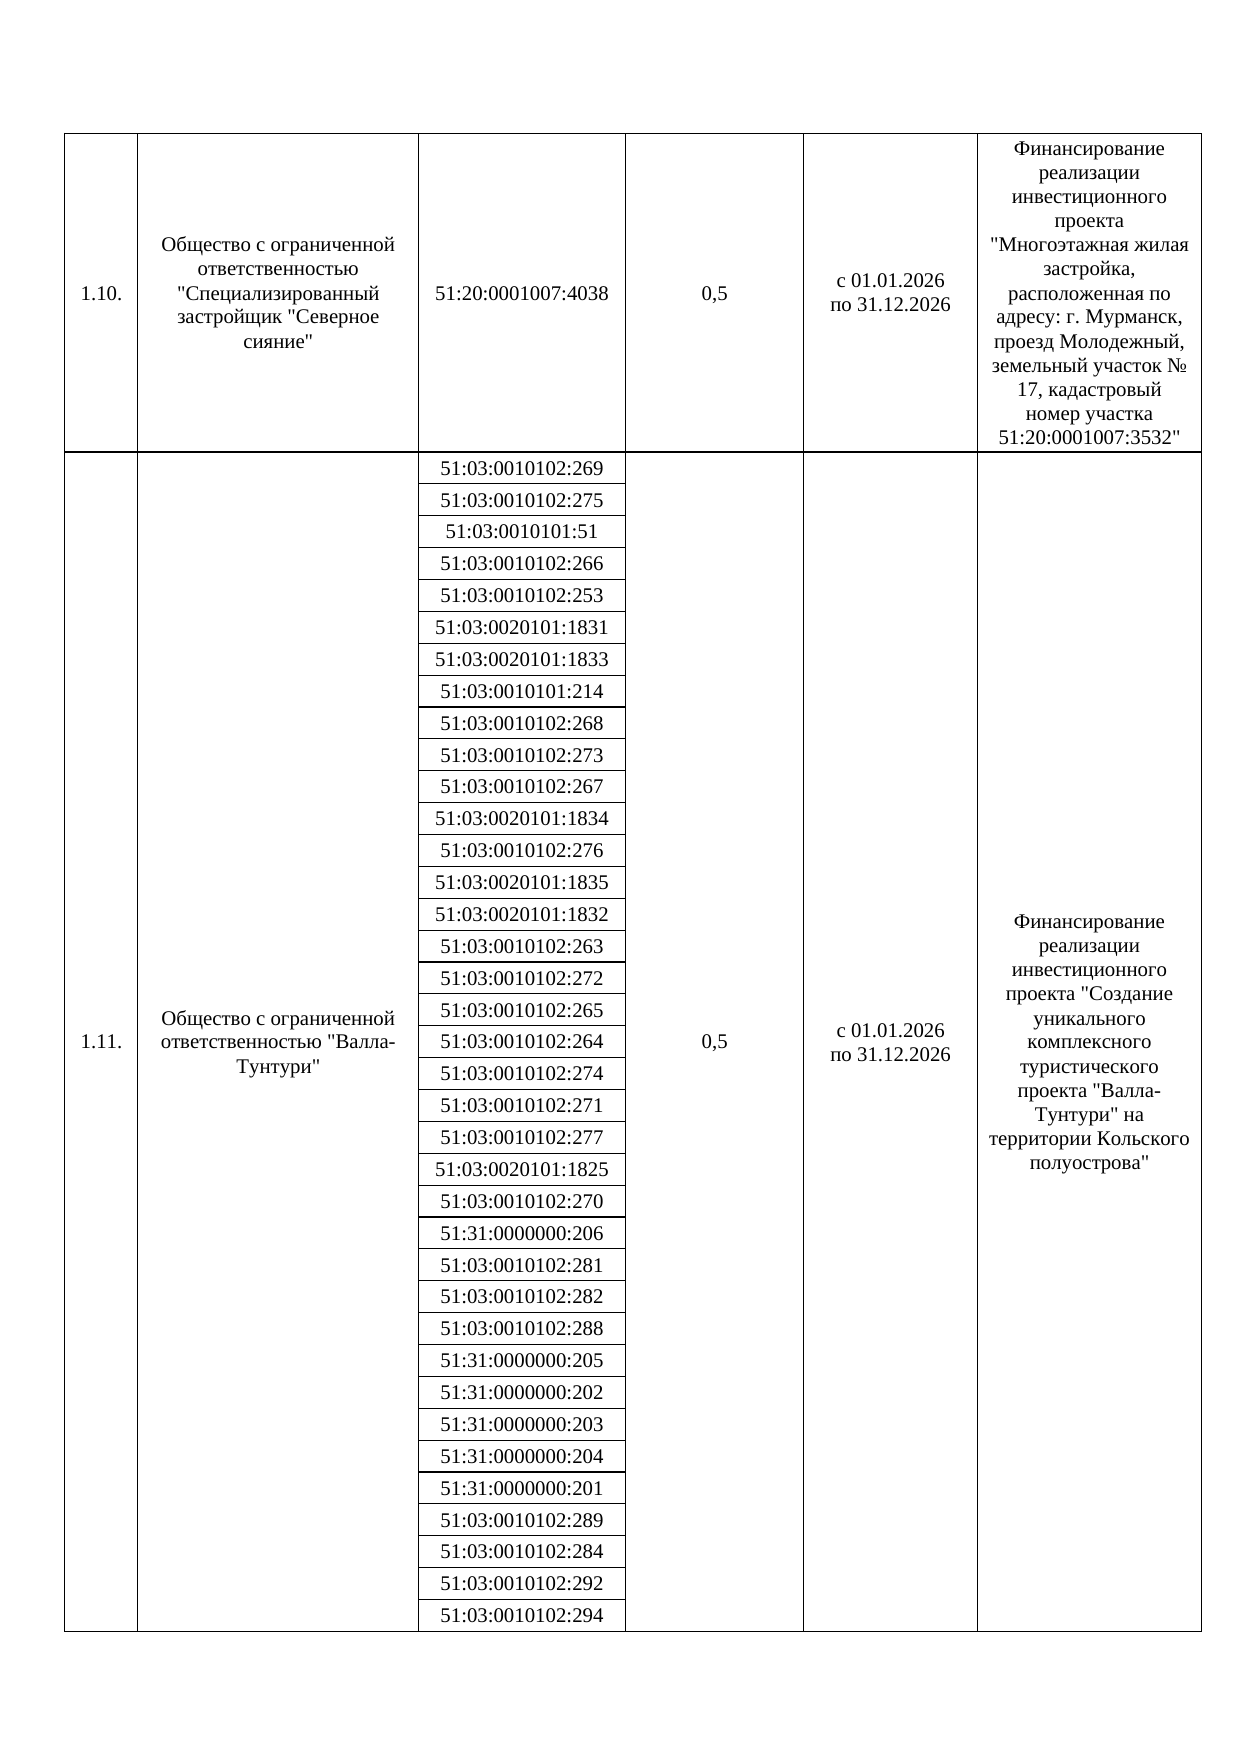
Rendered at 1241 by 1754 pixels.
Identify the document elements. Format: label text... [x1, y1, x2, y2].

table_cell 51:03:0010102:270 [419, 1186, 625, 1216]
table_cell 51:31:0000000:201 [419, 1473, 625, 1503]
table_cell Финансирование реализации инвестиционного проекта "Многоэтажная жилая застройка, расположенная по адресу: г. Мурманск, проезд Молодежный, земельный участок № 17, кадастровый номер участка 51:20:0001007:3532" [978, 134, 1201, 451]
table_cell 0,5 [626, 134, 803, 451]
table_cell 51:31:0000000:202 [419, 1377, 625, 1408]
table_cell 51:03:0020101:1825 [419, 1154, 625, 1184]
table_cell 51:03:0010101:51 [419, 516, 625, 547]
table_cell 51:03:0010102:289 [419, 1504, 625, 1535]
table_cell 51:03:0020101:1832 [419, 899, 625, 929]
table_cell 51:31:0000000:204 [419, 1441, 625, 1471]
table_cell 51:03:0010102:253 [419, 580, 625, 611]
table_cell 51:31:0000000:206 [419, 1218, 625, 1248]
table_cell Общество с ограниченной ответственностью "Специализированный застройщик "Северное сияние" [138, 134, 418, 451]
table_cell 51:03:0010102:271 [419, 1090, 625, 1121]
table_cell 51:03:0010102:263 [419, 931, 625, 961]
table_cell 51:03:0020101:1833 [419, 644, 625, 674]
table_cell 51:03:0010102:288 [419, 1313, 625, 1344]
table_cell 51:03:0010102:267 [419, 771, 625, 802]
table_cell 51:03:0010102:292 [419, 1568, 625, 1599]
table_cell 51:03:0010102:294 [419, 1600, 625, 1631]
table_cell Финансирование реализации инвестиционного проекта "Создание уникального комплексного туристического проекта "Валла-Тунтури" на территории Кольского полуострова" [978, 453, 1201, 1631]
table_cell с 01.01.2026 по 31.12.2026 [804, 453, 977, 1631]
table_cell 51:03:0010102:284 [419, 1536, 625, 1567]
table_cell 1.10. [65, 134, 137, 451]
table_cell 51:03:0010102:275 [419, 484, 625, 515]
table_cell 1.11. [65, 453, 137, 1631]
table_cell Общество с ограниченной ответственностью "Валла-Тунтури" [138, 453, 418, 1631]
table_cell 51:03:0010102:269 [419, 453, 625, 483]
table_cell 51:31:0000000:203 [419, 1409, 625, 1439]
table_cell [804, 134, 977, 451]
table_cell 51:31:0000000:205 [419, 1345, 625, 1376]
table_cell 51:03:0020101:1835 [419, 867, 625, 898]
table_cell 51:20:0001007:4038 [419, 134, 625, 451]
table_cell 51:03:0010102:264 [419, 1026, 625, 1057]
table_cell 51:03:0010102:265 [419, 994, 625, 1025]
table_cell 51:03:0010102:276 [419, 835, 625, 866]
table_cell 51:03:0010102:272 [419, 963, 625, 993]
table_cell 51:03:0020101:1834 [419, 803, 625, 834]
table_cell 51:03:0010101:214 [419, 676, 625, 706]
table_cell 51:03:0010102:266 [419, 548, 625, 579]
table_cell 0,5 [626, 453, 803, 1631]
table_cell 51:03:0010102:273 [419, 739, 625, 770]
table_cell 51:03:0010102:281 [419, 1249, 625, 1280]
table_cell 51:03:0020101:1831 [419, 612, 625, 643]
table_cell 51:03:0010102:282 [419, 1281, 625, 1312]
table_cell 51:03:0010102:274 [419, 1058, 625, 1089]
table_cell 51:03:0010102:268 [419, 708, 625, 738]
table_cell 51:03:0010102:277 [419, 1122, 625, 1153]
